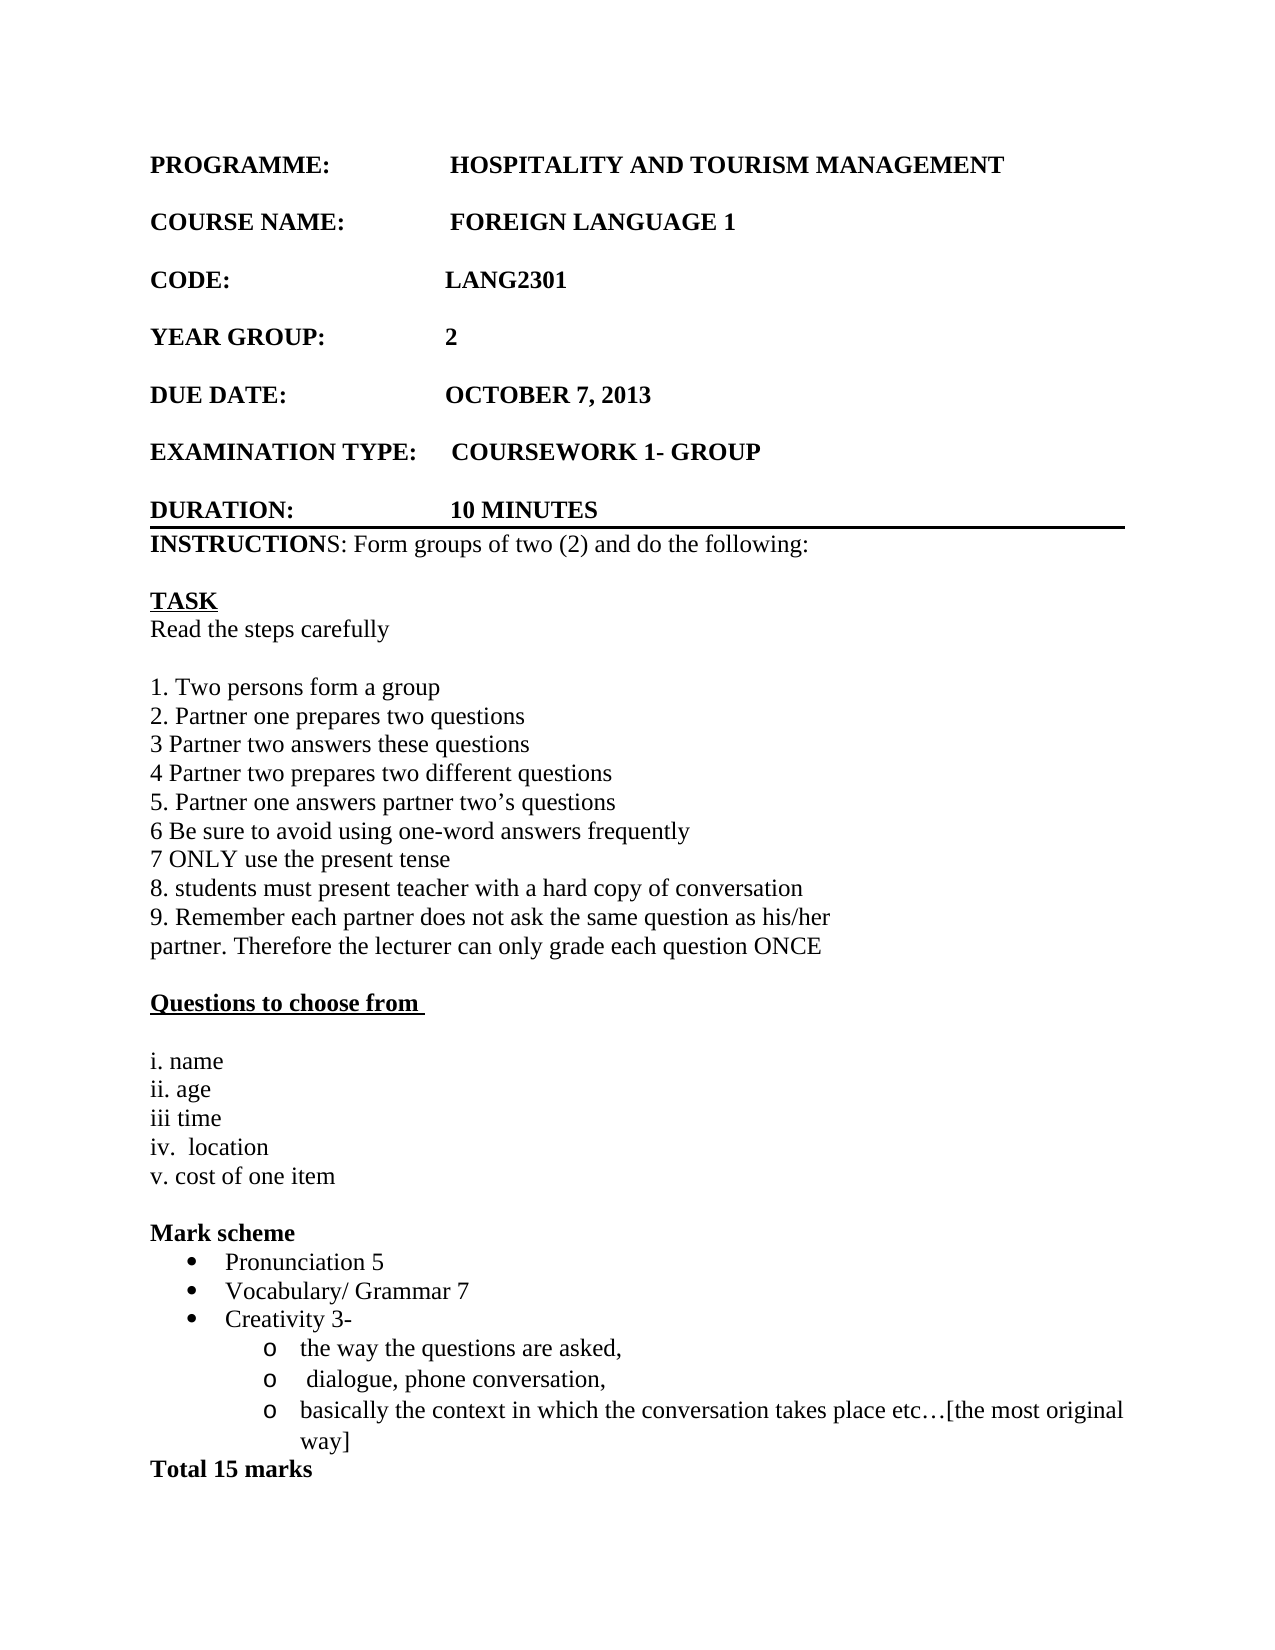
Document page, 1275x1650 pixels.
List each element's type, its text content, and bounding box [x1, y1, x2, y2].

text 2. Partner one prepares two questions [150, 701, 1125, 729]
text i. name [150, 1046, 1125, 1074]
list the way the questions are asked, [262, 1333, 1125, 1364]
text ii. age [150, 1074, 1125, 1103]
text partner. Therefore the lecturer can only grade each question ONCE [150, 931, 1125, 959]
text 6 Be sure to avoid using one-word answers frequently [150, 816, 1125, 844]
text Mark scheme [150, 1218, 1125, 1247]
text PROGRAMME: HOSPITALITY AND TOURISM MANAGEMENT [150, 150, 1125, 179]
text 1. Two persons form a group [150, 672, 1125, 701]
text 3 Partner two answers these questions [150, 729, 1125, 758]
text 4 Partner two prepares two different questions [150, 758, 1125, 787]
text Total 15 marks [150, 1454, 1125, 1483]
text TASK [150, 586, 1125, 614]
text CODE: LANG2301 [150, 265, 1125, 294]
list dialogue, phone conversation, [262, 1364, 1125, 1395]
text 5. Partner one answers partner two’s questions [150, 787, 1125, 816]
text 7 ONLY use the present tense [150, 844, 1125, 873]
text INSTRUCTIONS: Form groups of two (2) and do the following: [150, 529, 1125, 558]
text iii time [150, 1103, 1125, 1132]
text Read the steps carefully [150, 614, 1125, 643]
text YEAR GROUP: 2 [150, 322, 1125, 351]
text v. cost of one item [150, 1161, 1125, 1189]
text 8. students must present teacher with a hard copy of conversation [150, 873, 1125, 902]
list Pronunciation 5 [187, 1247, 1125, 1276]
text Questions to choose from [150, 988, 1125, 1017]
text COURSE NAME: FOREIGN LANGUAGE 1 [150, 207, 1125, 236]
list Vocabulary/ Grammar 7 [187, 1276, 1125, 1304]
list Creativity 3- [187, 1304, 1125, 1333]
list basically the context in which the conversation takes place etc…[the most original way] [262, 1395, 1125, 1454]
text iv. location [150, 1132, 1125, 1161]
text 9. Remember each partner does not ask the same question as his/her [150, 902, 1125, 931]
text DUE DATE: OCTOBER 7, 2013 [150, 380, 1125, 409]
text DURATION: 10 MINUTES [150, 495, 1125, 526]
text EXAMINATION TYPE: COURSEWORK 1- GROUP [150, 437, 1125, 466]
